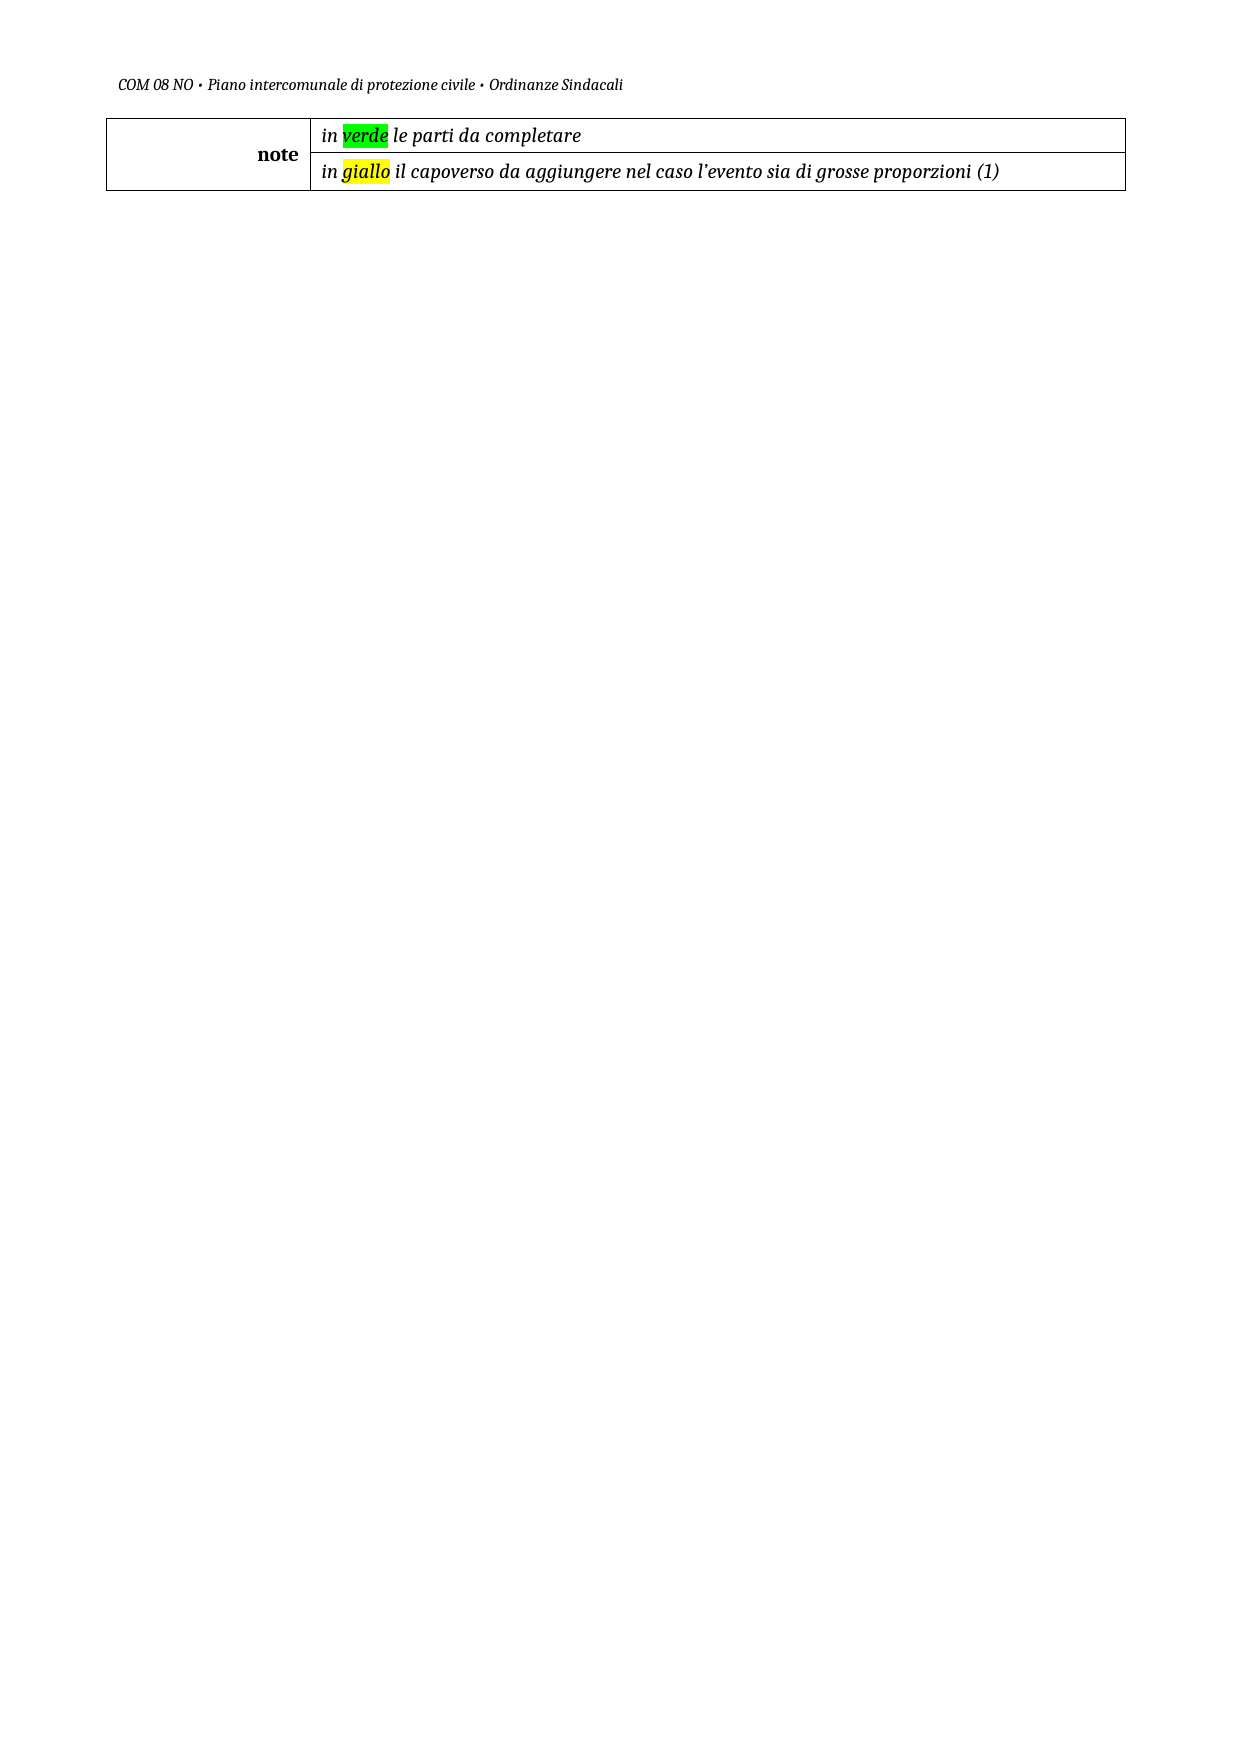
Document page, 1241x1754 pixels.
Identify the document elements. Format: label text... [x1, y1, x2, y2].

table_cell in giallo il capoverso da aggiungere nel caso l’evento sia di grosse proporzioni (1) [311, 153, 1125, 190]
table_cell note [107, 119, 310, 190]
table_cell in verde le parti da completare [311, 119, 1125, 152]
